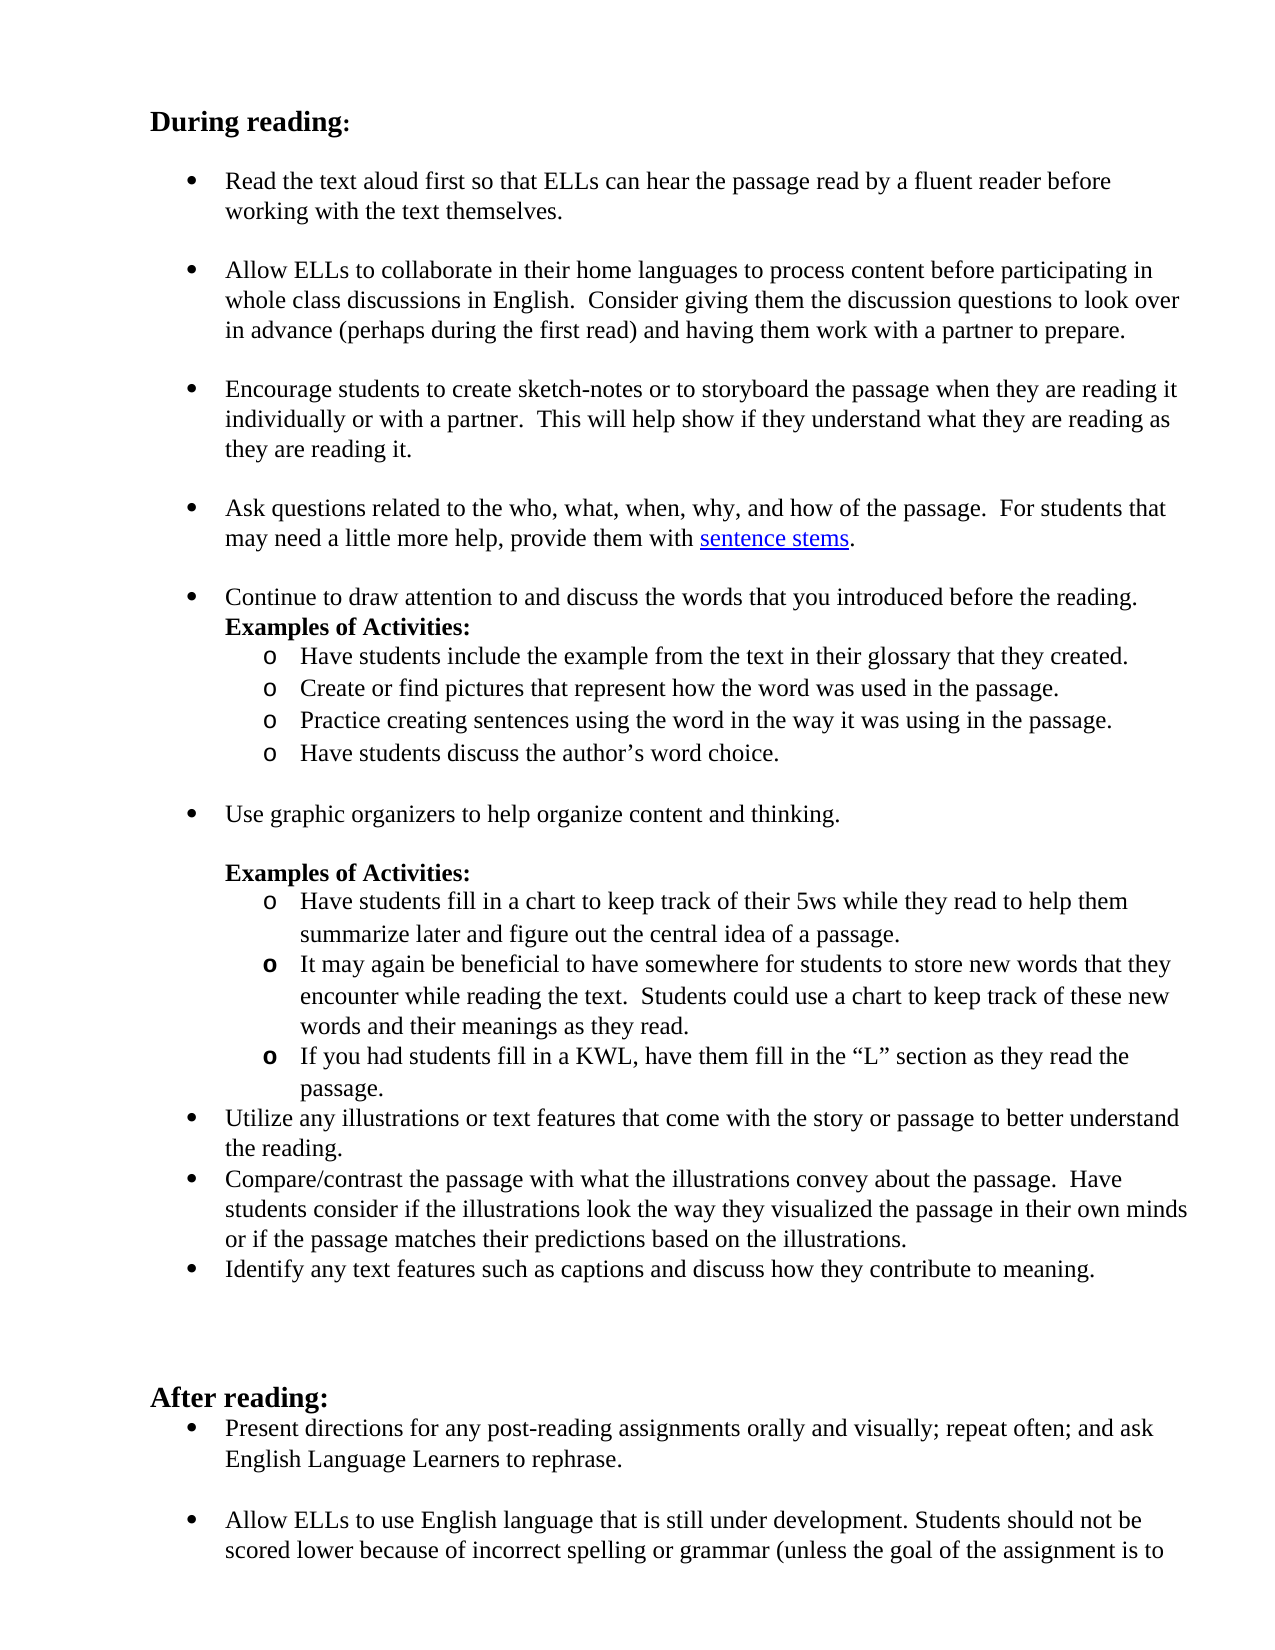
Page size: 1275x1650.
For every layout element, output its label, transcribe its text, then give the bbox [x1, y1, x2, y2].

list Have students include the example from the text in their glossary that they created. [262, 641, 1200, 672]
list Continue to draw attention to and discuss the words that you introduced before the reading. [187, 582, 1200, 611]
list Present directions for any post-reading assignments orally and visually; repeat often; and ask English Language Learners to rephrase. [187, 1413, 1200, 1473]
list Examples of Activities: [225, 612, 1200, 641]
list Create or find pictures that represent how the word was used in the passage. [262, 673, 1200, 704]
list Have students discuss the author’s word choice. [262, 738, 1200, 769]
list If you had students fill in a KWL, have them fill in the “L” section as they read the passage. [262, 1041, 1200, 1102]
list It may again be beneficial to have somewhere for students to store new words that they encounter while reading the text. Students could use a chart to keep track of these new words and their meanings as they read. [262, 949, 1200, 1040]
text During reading: [150, 104, 1200, 137]
list Use graphic organizers to help organize content and thinking. [187, 799, 1200, 828]
list Allow ELLs to collaborate in their home languages to process content before participating in whole class discussions in English. Consider giving them the discussion questions to look over in advance (perhaps during the first read) and having them work with a partner to prepare. [187, 255, 1200, 344]
list Encourage students to create sketch-notes or to storyboard the passage when they are reading it individually or with a partner. This will help show if they understand what they are reading as they are reading it. [187, 374, 1200, 463]
list Ask questions related to the who, what, when, why, and how of the passage. For students that may need a little more help, provide them with sentence stems. [187, 493, 1200, 552]
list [187, 1505, 1200, 1564]
list Examples of Activities: [225, 858, 1200, 886]
list Read the text aloud first so that ELLs can hear the passage read by a fluent reader before working with the text themselves. [187, 166, 1200, 225]
list Practice creating sentences using the word in the way it was using in the passage. [262, 706, 1200, 736]
list Identify any text features such as captions and discuss how they contribute to meaning. [187, 1254, 1200, 1283]
list Compare/contrast the passage with what the illustrations convey about the passage. Have students consider if the illustrations look the way they visualized the passage in their own minds or if the passage matches their predictions based on the illustrations. [187, 1164, 1200, 1253]
text After reading: [150, 1380, 1200, 1413]
list Utilize any illustrations or text features that come with the story or passage to better understand the reading. [187, 1103, 1200, 1162]
list Have students fill in a chart to keep track of their 5ws while they read to help them summarize later and figure out the central idea of a passage. [262, 886, 1200, 947]
